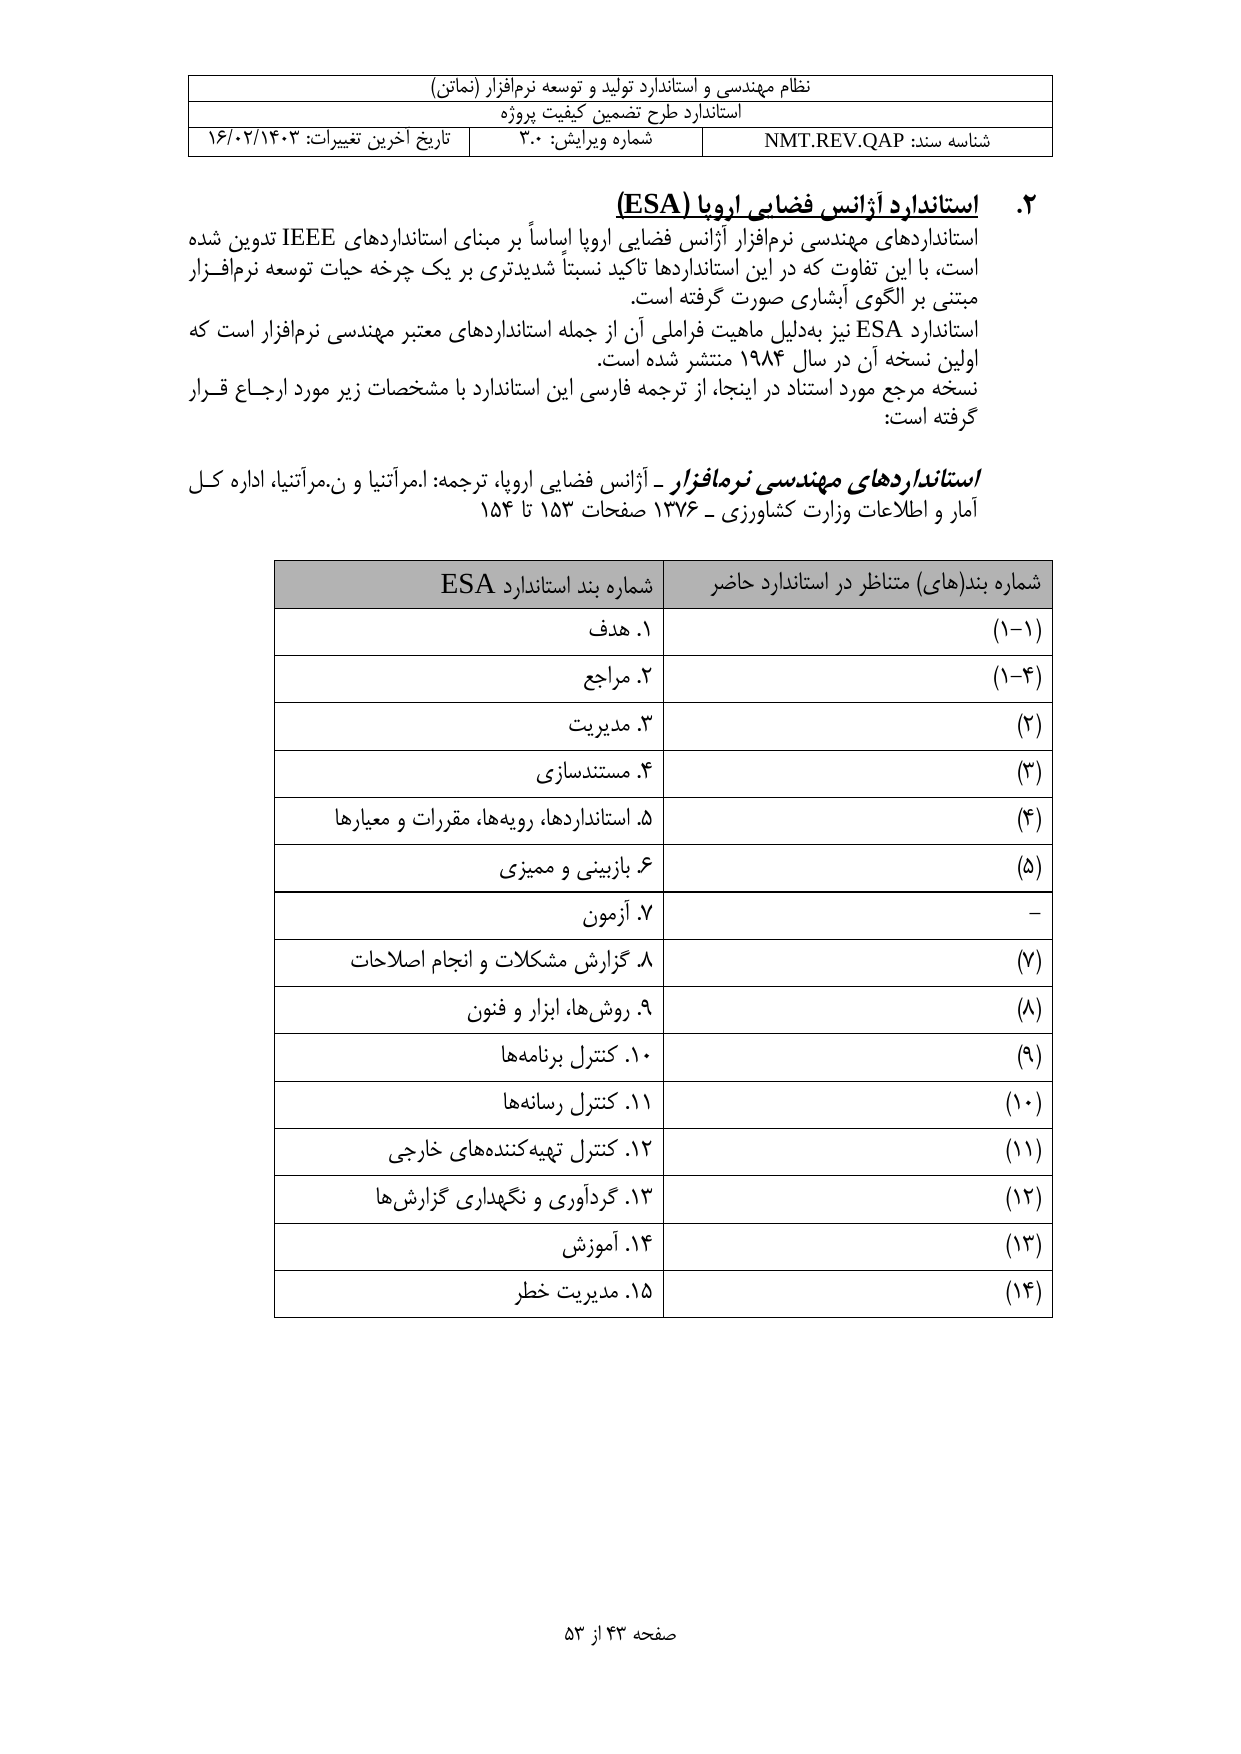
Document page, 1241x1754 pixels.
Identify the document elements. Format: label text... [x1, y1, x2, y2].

table_cell 5. استانداردها، رويه‌ها، مقررات و معيارها [275, 798, 663, 844]
table_cell 3. مديريت [275, 703, 663, 749]
table_cell (1-1) [664, 609, 1052, 655]
table_cell (3) [664, 751, 1052, 797]
table_cell 15. مديريت خطر [275, 1271, 663, 1317]
table_cell - [664, 893, 1052, 939]
table_cell (1-4) [664, 656, 1052, 702]
table_cell 7. آزمون [275, 893, 663, 939]
table_cell 10. كنترل برنامه‌ها [275, 1034, 663, 1081]
text نسخه مرجع مورد استناد در اينجا، از ترجمه فارسي اين استاندارد با مشخصات زير مورد ارجاع قرار گرفته است: [187, 376, 977, 434]
table_cell (7) [664, 940, 1052, 986]
table_cell 9. روش‌ها، ابزار و فنون [275, 987, 663, 1033]
table_cell 6. بازبيني و مميزي [275, 845, 663, 891]
table_cell (14) [664, 1271, 1052, 1317]
text استانداردهاي مهندسي نرم‌افزار آژانس فضايي اروپا اساساً بر مبناي استانداردهاي IEEE تدوين شده است، با اين تفاوت كه در اين استانداردها تاكيد نسبتاً شديدتري بر يك چرخه حیات توسعه نرم‌افزار مبتني بر الگوي آبشاري صورت گرفته است. [187, 222, 977, 314]
table_cell (5) [664, 845, 1052, 891]
table_cell 2. مراجع [275, 656, 663, 702]
table_header شماره بند استاندارد ESA [275, 561, 663, 608]
table_cell (9) [664, 1034, 1052, 1081]
table_cell (2) [664, 703, 1052, 749]
list استاندارد آژانس فضايي اروپا (ESA) [187, 186, 1015, 222]
text استانداردهاي مهندسي نرم‎افزار ـ آژانس فضايي اروپا، ترجمه: ا.مرآت‎نيا و ن.مرآت‎نيا، اداره كل آمار و اطلاعات وزارت كشاورزي ـ‌ 1376 صفحات 153 تا 154 [187, 468, 977, 527]
table_cell 4. مستندسازي [275, 751, 663, 797]
table_cell (12) [664, 1176, 1052, 1222]
table_cell 1. هدف [275, 609, 663, 655]
table_cell (4) [664, 798, 1052, 844]
table_header شماره بند(هاي) متناظر در استاندارد حاضر [664, 561, 1052, 608]
table_cell 8. گزارش مشكلات و انجام اصلاحات [275, 940, 663, 986]
text استاندارد ESA نيز به‌دليل ماهيت فراملي آن از جمله استانداردهاي معتبر مهندسي نرم‌افزار است كه اولين نسخه آن در سال 1984 منتشر شده است. [187, 314, 977, 376]
table_cell 11. كنترل رسانه‌ها [275, 1082, 663, 1128]
table_cell (11) [664, 1129, 1052, 1175]
table_cell (8) [664, 987, 1052, 1033]
table_cell (10) [664, 1082, 1052, 1128]
table_cell 14. آموزش [275, 1224, 663, 1270]
table_cell (13) [664, 1224, 1052, 1270]
table_cell 13. گردآوري و نگهداري گزارش‌ها [275, 1176, 663, 1222]
table_cell 12. كنترل تهيه‌كننده‌هاي خارجي [275, 1129, 663, 1175]
